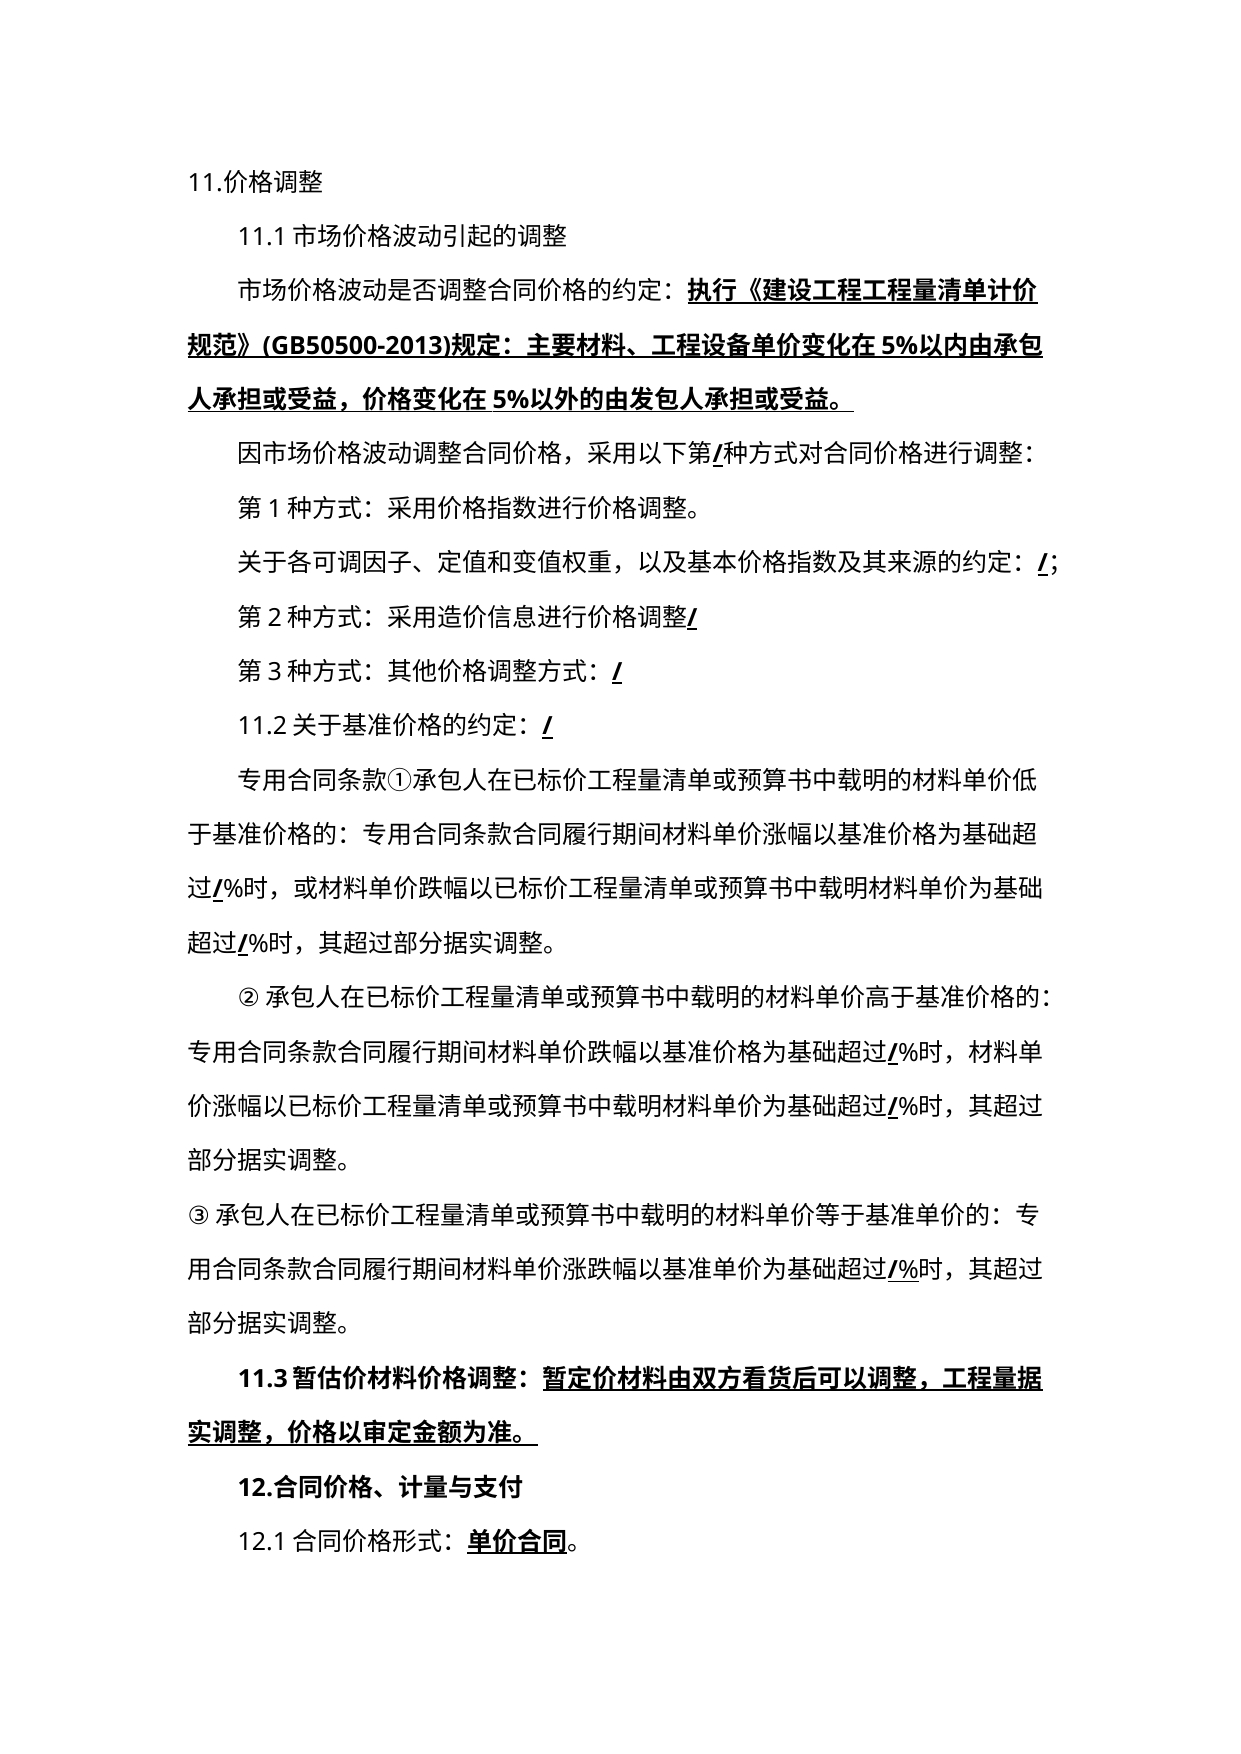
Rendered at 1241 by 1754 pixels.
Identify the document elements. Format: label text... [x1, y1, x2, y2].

text 第2种方式：采用造价信息进行价格调整/ [187, 597, 1053, 633]
text ②承包人在已标价工程量清单或预算书中载明的材料单价高于基准价格的：专用合同条款合同履行期间材料单价跌幅以基准价格为基础超过/%时，材料单价涨幅以已标价工程量清单或预算书中载明材料单价为基础超过/%时，其超过部分据实调整。 [187, 978, 1053, 1177]
text 因市场价格波动调整合同价格，采用以下第/种方式对合同价格进行调整： [187, 434, 1053, 470]
text 12.合同价格、计量与支付 [187, 1467, 1053, 1503]
text 专用合同条款①承包人在已标价工程量清单或预算书中载明的材料单价低于基准价格的：专用合同条款合同履行期间材料单价涨幅以基准价格为基础超过/%时，或材料单价跌幅以已标价工程量清单或预算书中载明材料单价为基础超过/%时，其超过部分据实调整。 [187, 760, 1053, 959]
text 市场价格波动是否调整合同价格的约定：执行《建设工程工程量清单计价规范》(GB50500-2013)规定：主要材料、工程设备单价变化在5%以内由承包人承担或受益，价格变化在5%以外的由发包人承担或受益。 [187, 271, 1053, 416]
text 11.2关于基准价格的约定：/ [187, 706, 1053, 742]
text 第3种方式：其他价格调整方式：/ [187, 651, 1053, 688]
text 11.价格调整 [187, 162, 1053, 198]
text 第1种方式：采用价格指数进行价格调整。 [187, 488, 1053, 524]
text 11.1市场价格波动引起的调整 [187, 216, 1053, 253]
text 11.3暂估价材料价格调整：暂定价材料由双方看货后可以调整，工程量据实调整，价格以审定金额为准。 [187, 1358, 1053, 1449]
text 关于各可调因子、定值和变值权重，以及基本价格指数及其来源的约定：/； [187, 543, 1053, 579]
text 12.1合同价格形式：单价合同。 [187, 1521, 1053, 1558]
text ③承包人在已标价工程量清单或预算书中载明的材料单价等于基准单价的：专用合同条款合同履行期间材料单价涨跌幅以基准单价为基础超过/%时，其超过部分据实调整。 [187, 1195, 1053, 1340]
